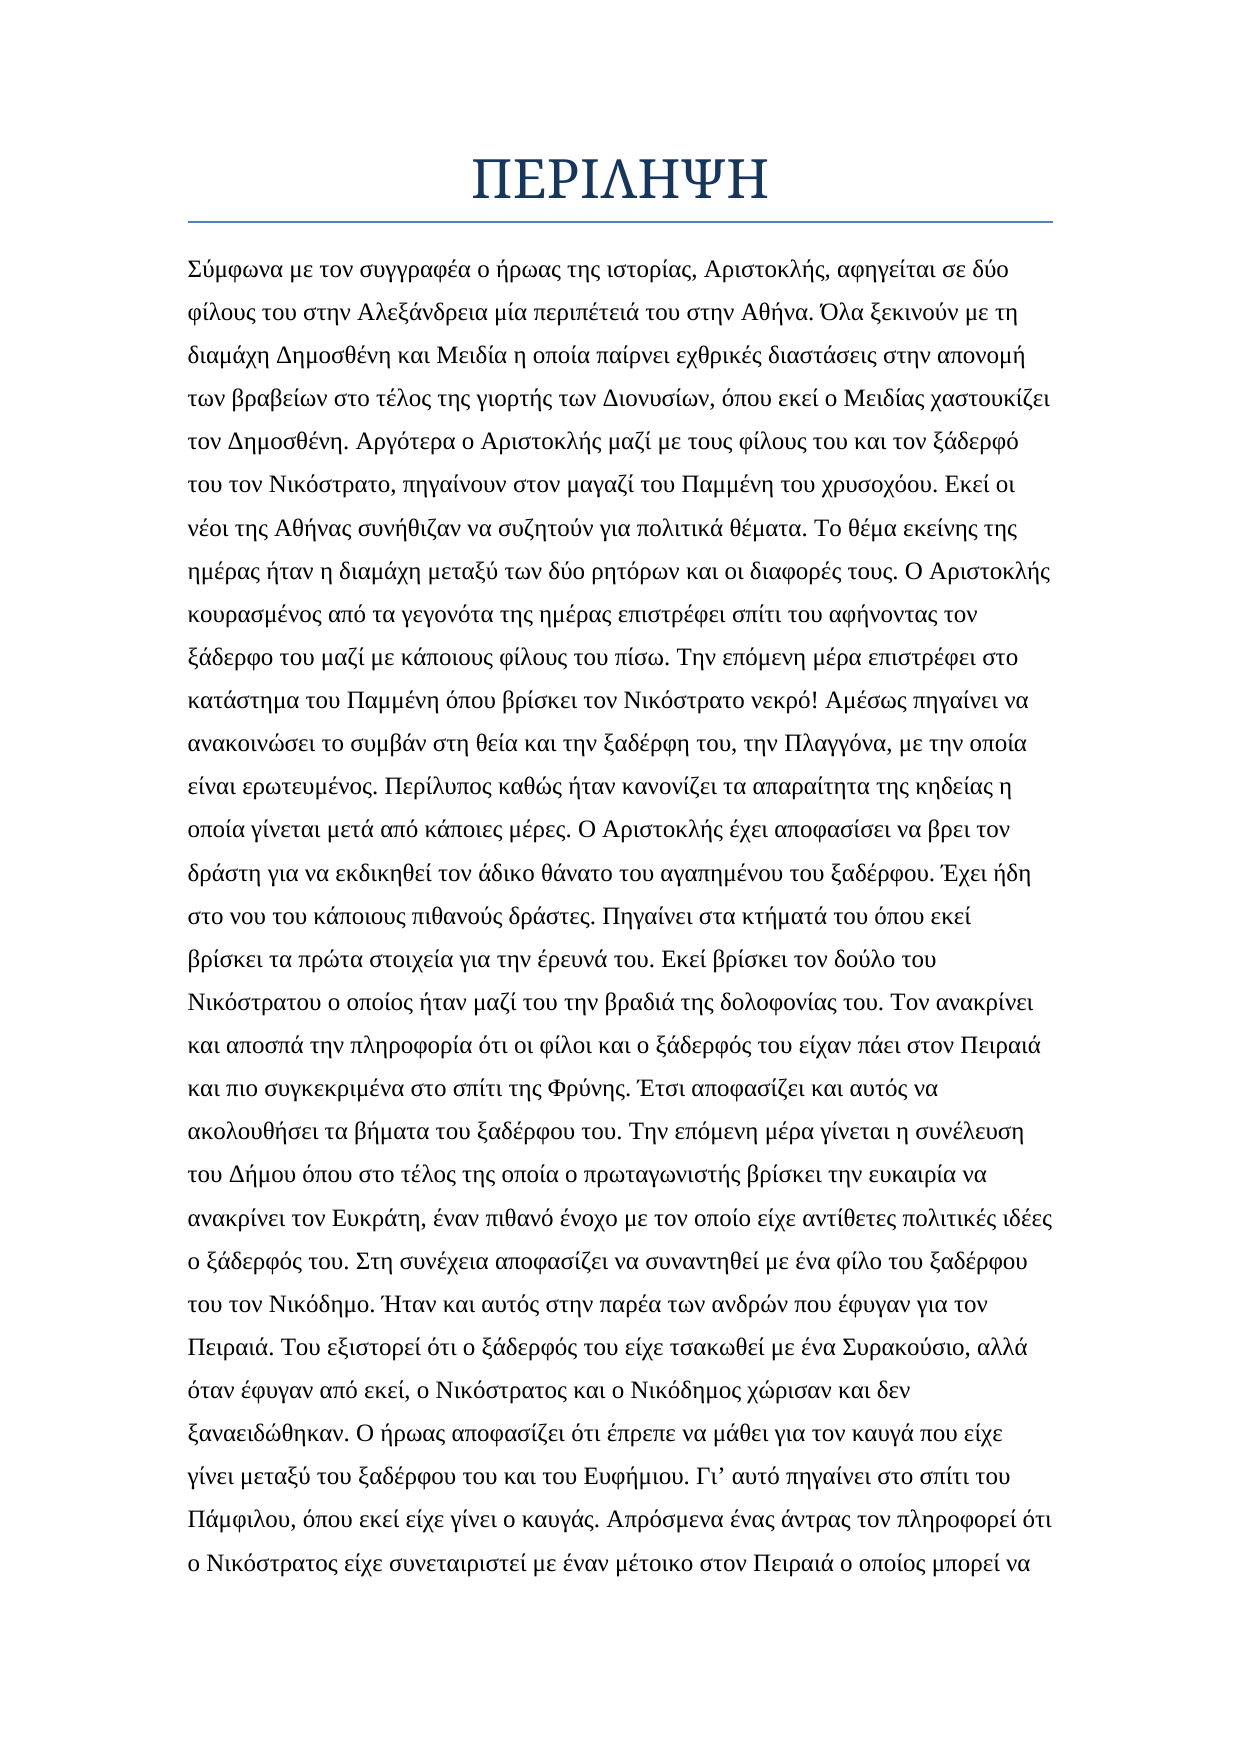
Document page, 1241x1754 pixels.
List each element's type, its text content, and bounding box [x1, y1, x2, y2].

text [187, 254, 1053, 1576]
title ΠΕΡΙΛΗΨΗ [187, 150, 1053, 223]
